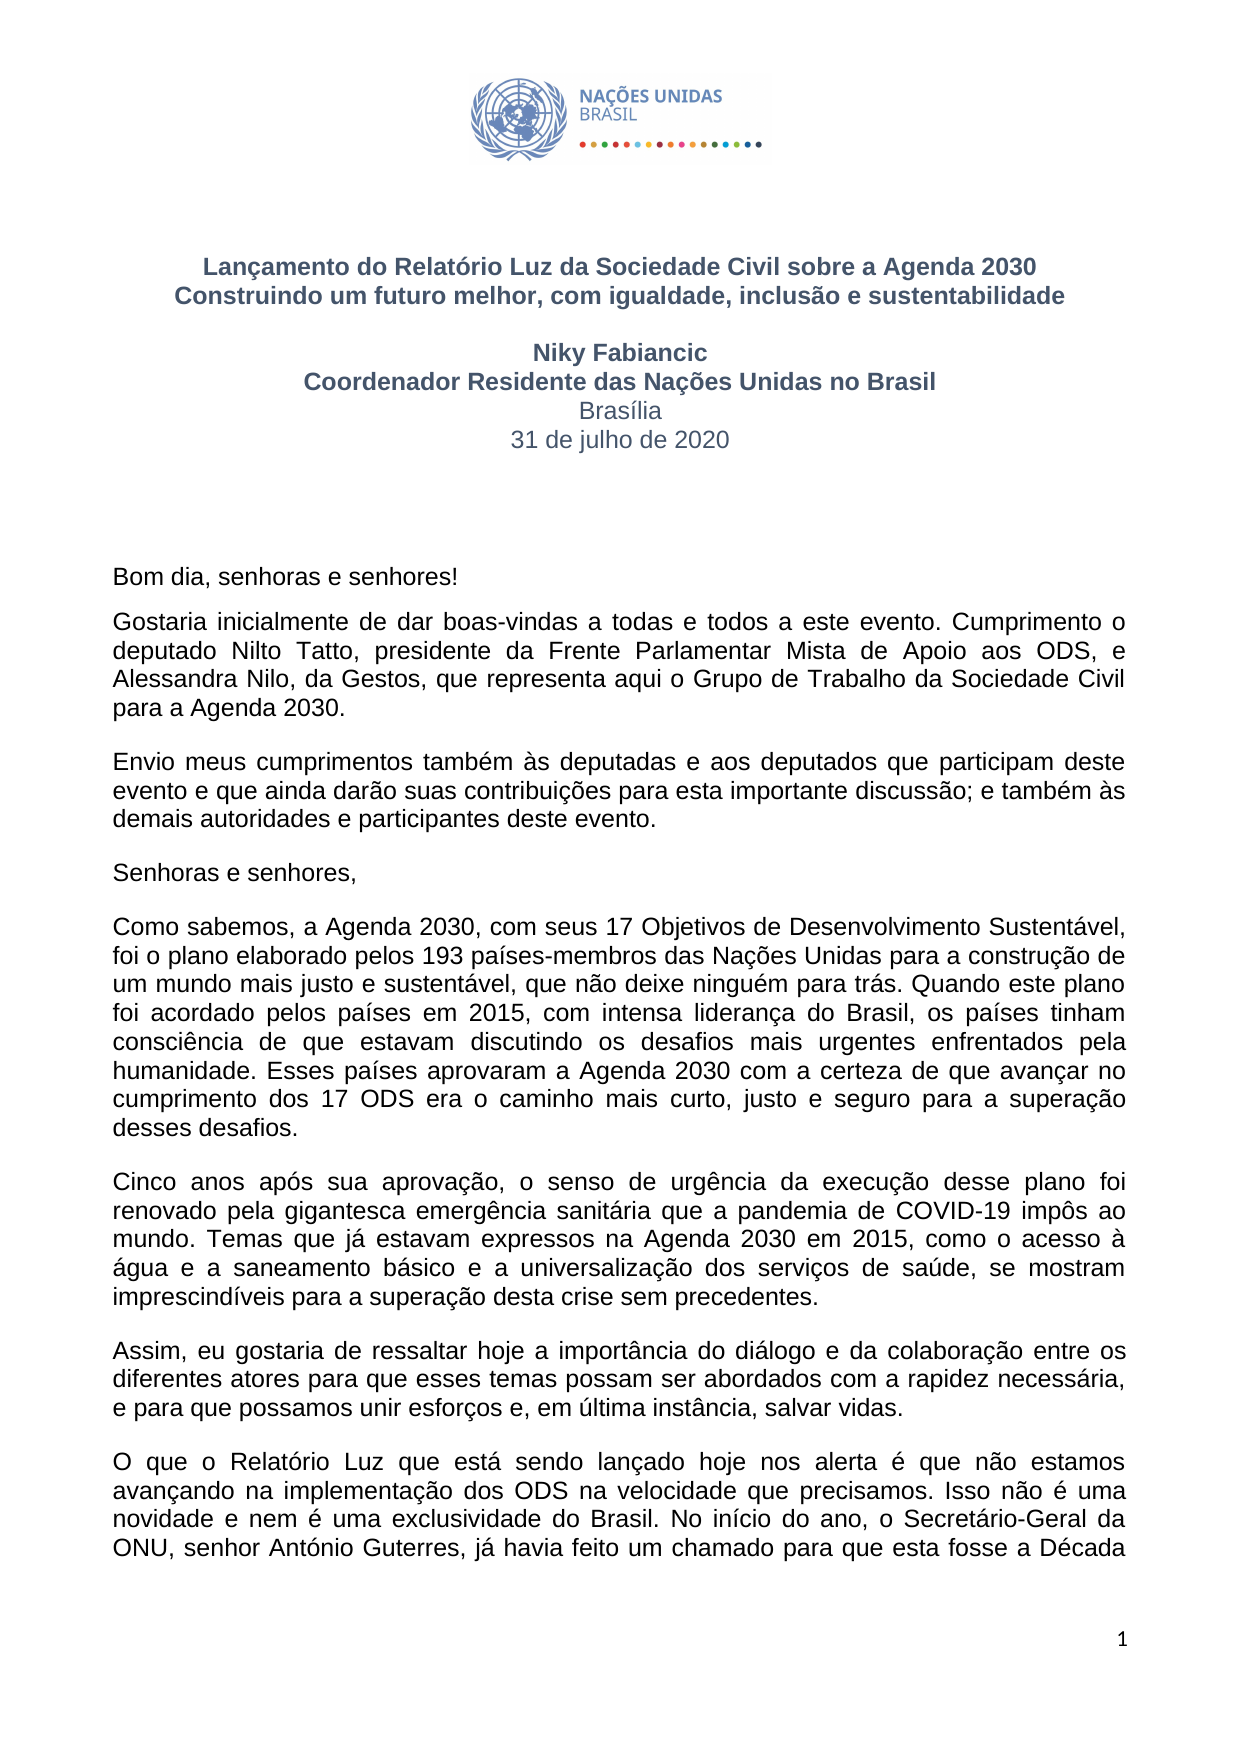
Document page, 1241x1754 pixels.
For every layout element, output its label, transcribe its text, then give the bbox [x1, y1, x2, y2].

text Coordenador Residente das Nações Unidas no Brasil [112, 367, 1128, 396]
text Brasília [112, 396, 1128, 424]
text Gostaria inicialmente de dar boas-vindas a todas e todos a este evento. Cumprimento o deputado Nilto Tatto, presidente da Frente Parlamentar Mista de Apoio aos ODS, e Alessandra Nilo, da Gestos, que representa aqui o Grupo de Trabalho da Sociedade Civil para a Agenda 2030. [112, 607, 1128, 722]
text Assim, eu gostaria de ressaltar hoje a importância do diálogo e da colaboração entre os diferentes atores para que esses temas possam ser abordados com a rapidez necessária, e para que possamos unir esforços e, em última instância, salvar vidas. [112, 1336, 1128, 1422]
text 31 de julho de 2020 [112, 424, 1128, 453]
text Cinco anos após sua aprovação, o senso de urgência da execução desse plano foi renovado pela gigantesca emergência sanitária que a pandemia de COVID-19 impôs ao mundo. Temas que já estavam expressos na Agenda 2030 em 2015, como o acesso à água e a saneamento básico e a universalização dos serviços de saúde, se mostram imprescindíveis para a superação desta crise sem precedentes. [112, 1167, 1128, 1311]
picture [468, 73, 772, 165]
text Lançamento do Relatório Luz da Sociedade Civil sobre a Agenda 2030 [112, 252, 1128, 281]
text Envio meus cumprimentos também às deputadas e aos deputados que participam deste evento e que ainda darão suas contribuições para esta importante discussão; e também às demais autoridades e participantes deste evento. [112, 747, 1128, 833]
text Construindo um futuro melhor, com igualdade, inclusão e sustentabilidade [112, 281, 1128, 309]
text Bom dia, senhoras e senhores! [112, 562, 1128, 590]
text Niky Fabiancic [112, 338, 1128, 367]
text Senhoras e senhores, [112, 858, 1128, 887]
text Como sabemos, a Agenda 2030, com seus 17 Objetivos de Desenvolvimento Sustentável, foi o plano elaborado pelos 193 países-membros das Nações Unidas para a construção de um mundo mais justo e sustentável, que não deixe ninguém para trás. Quando este plano foi acordado pelos países em 2015, com intensa liderança do Brasil, os países tinham consciência de que estavam discutindo os desafios mais urgentes enfrentados pela humanidade. Esses países aprovaram a Agenda 2030 com a certeza de que avançar no cumprimento dos 17 ODS era o caminho mais curto, justo e seguro para a superação desses desafios. [112, 912, 1128, 1142]
